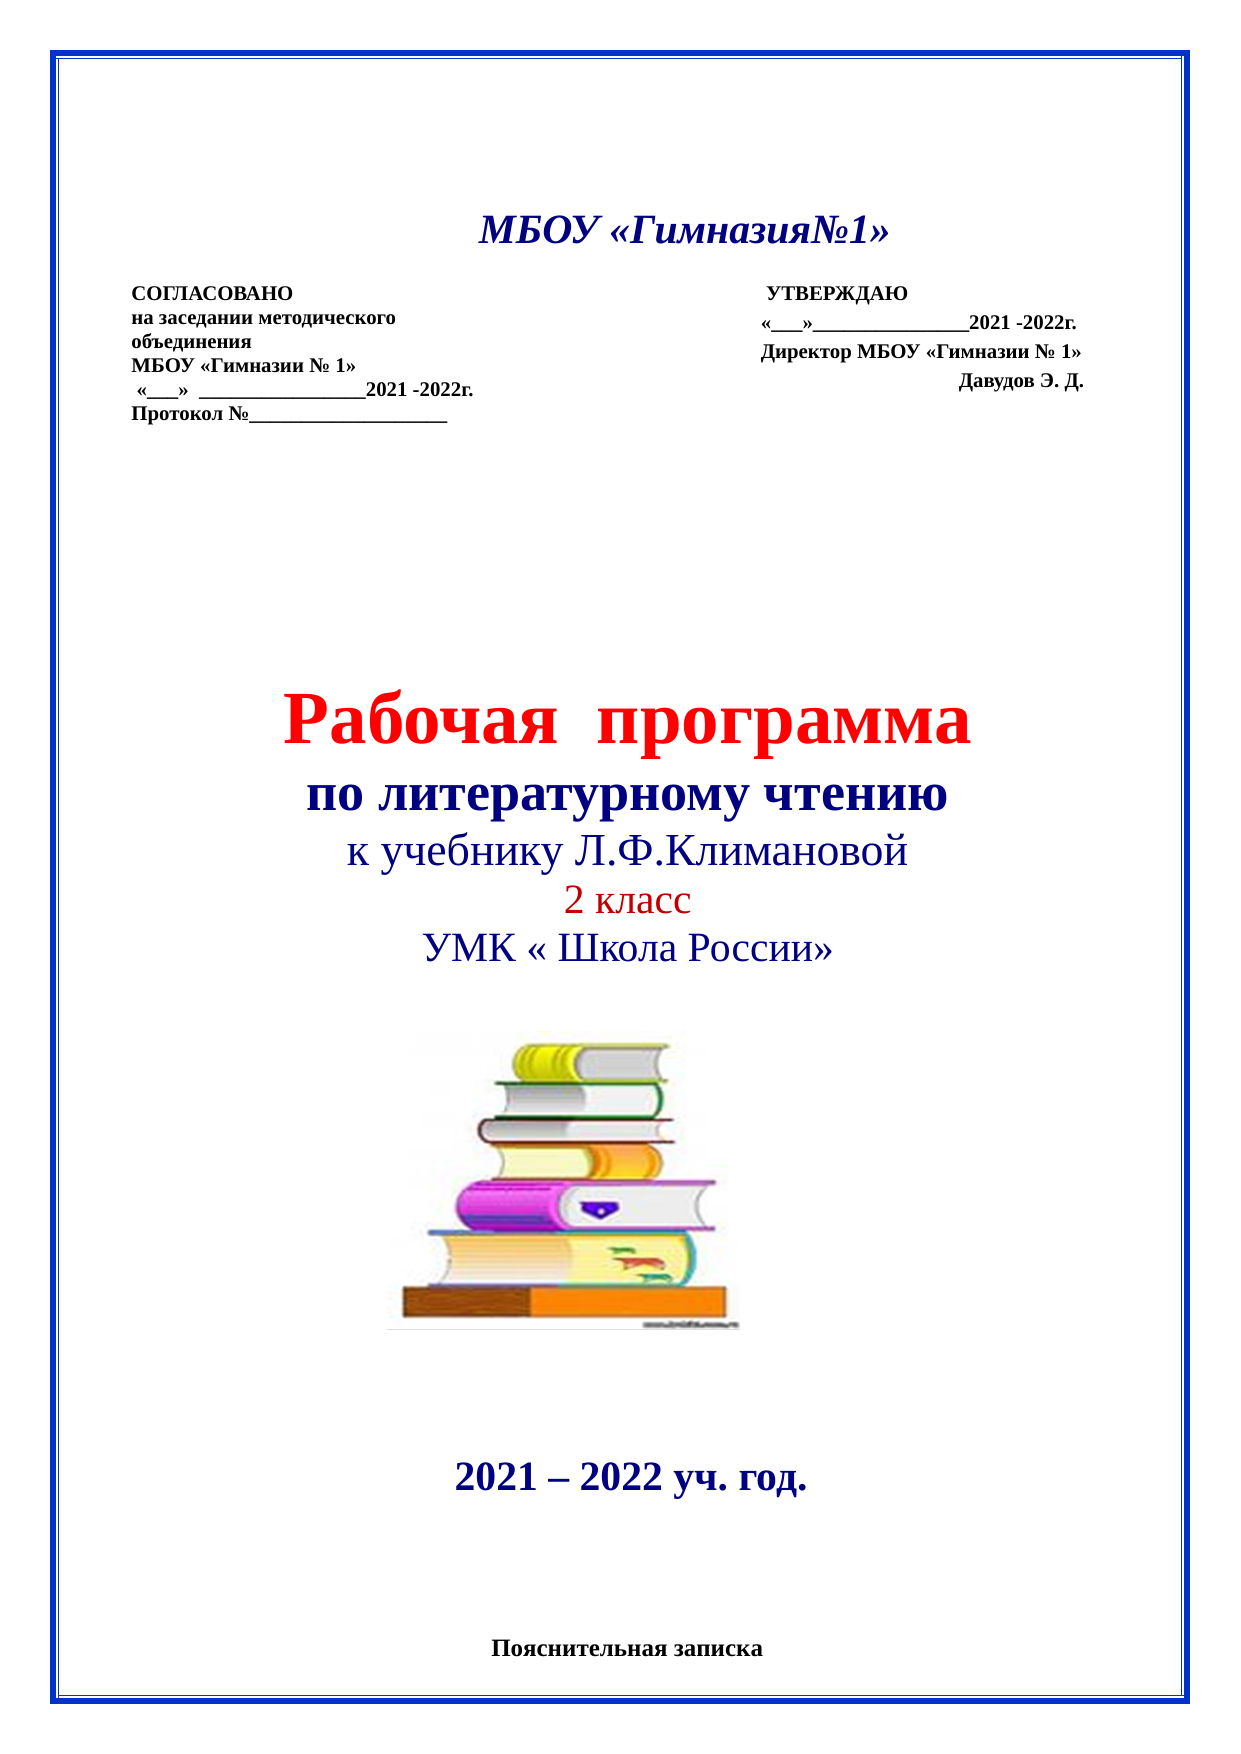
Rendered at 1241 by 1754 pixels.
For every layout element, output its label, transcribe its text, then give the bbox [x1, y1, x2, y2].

text по литературному чтению [103, 760, 1152, 822]
text МБОУ «Гимназия№1» [103, 204, 1152, 252]
picture [386, 1031, 741, 1330]
table_header УТВЕРЖДАЮ «___»_______________2021 -2022г. Директор МБОУ «Гимназии № 1» Давудов Э. Д. [515, 281, 1135, 482]
text 2021 – 2022 уч. год. [103, 1451, 1152, 1499]
text Рабочая программа [103, 674, 1152, 760]
text Пояснительная записка [103, 1633, 1152, 1662]
text 2 класс [103, 875, 1152, 923]
table_header СОГЛАСОВАНО на заседании методического объединения МБОУ «Гимназии № 1» «___» ________________2021 -2022г. Протокол №___________________ [120, 281, 515, 482]
text к учебнику Л.Ф.Климановой [103, 822, 1152, 875]
text УМК « Школа России» [103, 923, 1152, 971]
